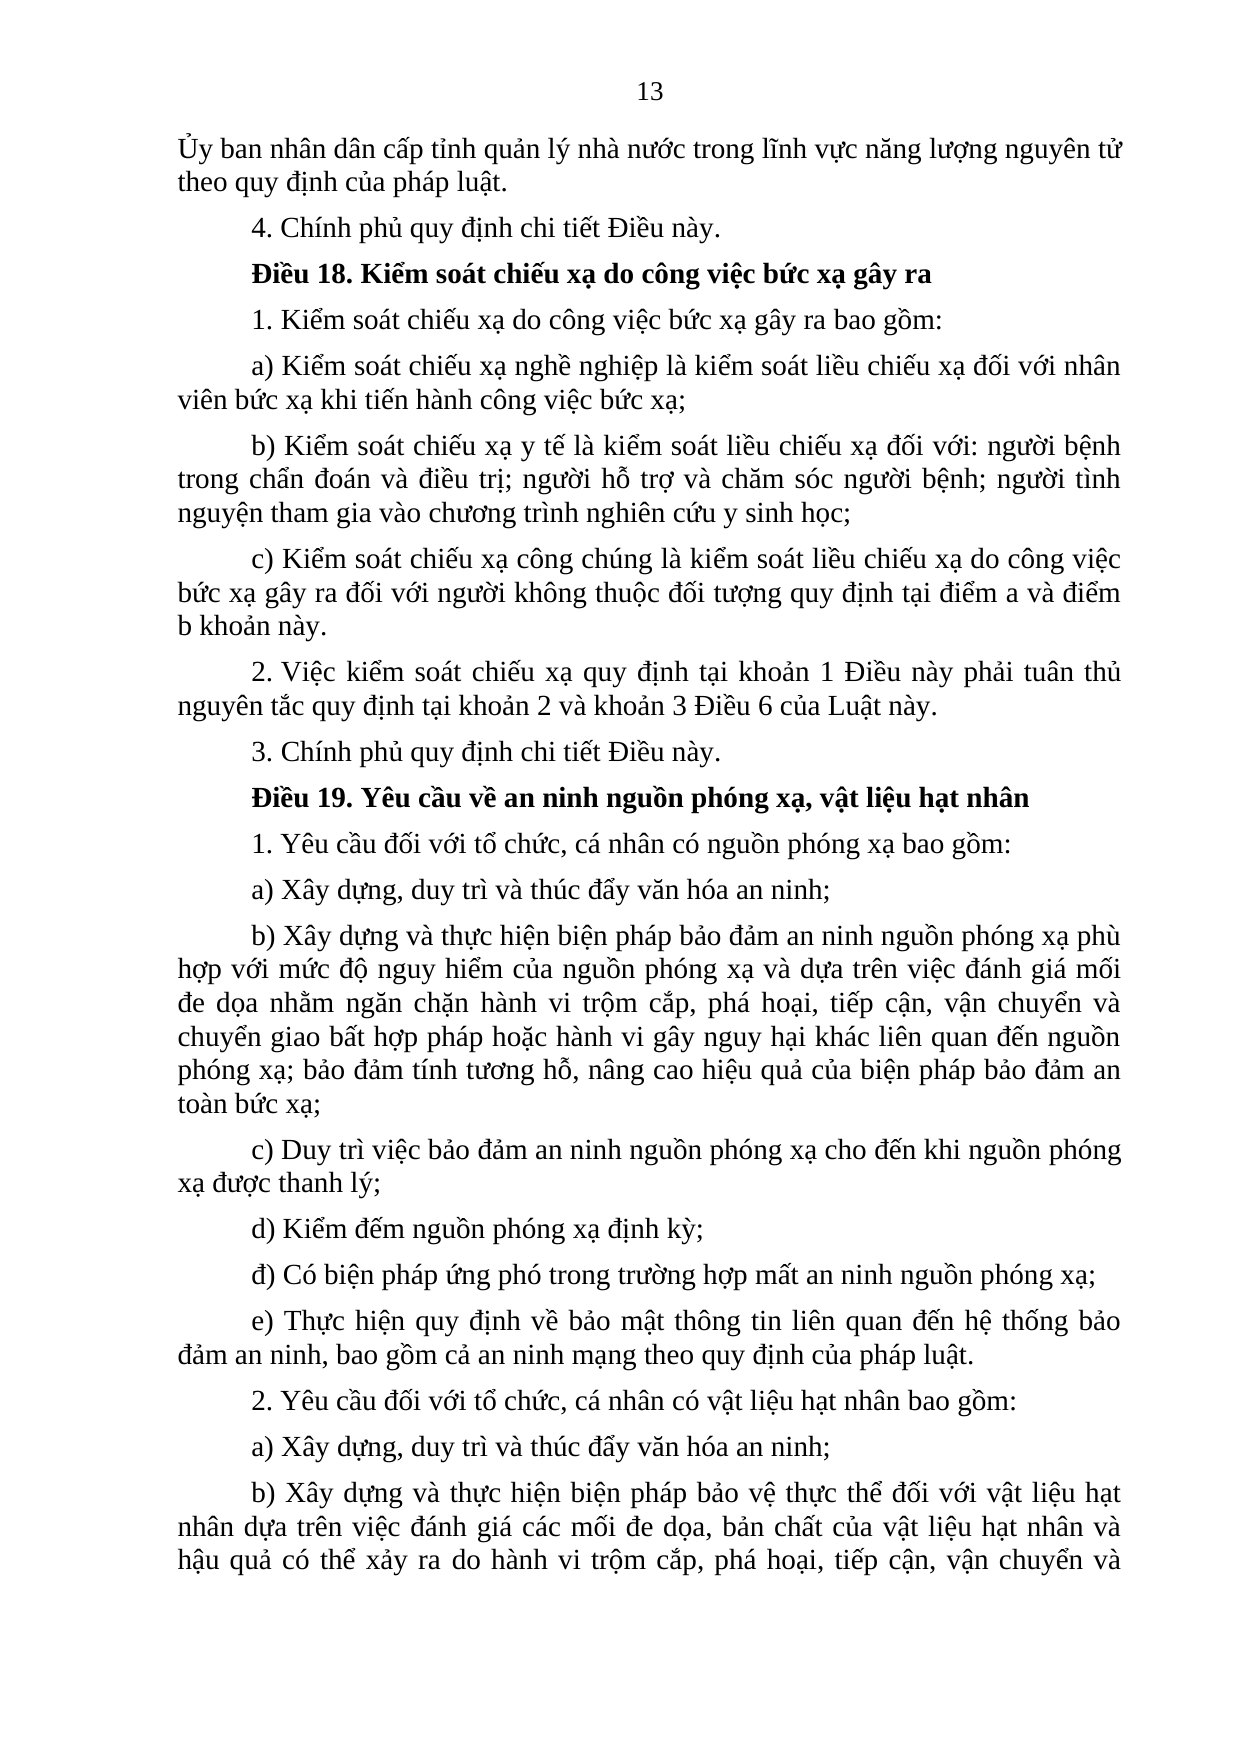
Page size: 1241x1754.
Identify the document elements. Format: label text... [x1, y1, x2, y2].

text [177, 131, 1122, 198]
text e) Thực hiện quy định về bảo mật thông tin liên quan đến hệ thống bảo đảm an ninh, bao gồm cả an ninh mạng theo quy định của pháp luật. [177, 1303, 1122, 1371]
text a) Xây dựng, duy trì và thúc đẩy văn hóa an ninh; [177, 872, 1122, 906]
text đ) Có biện pháp ứng phó trong trường hợp mất an ninh nguồn phóng xạ; [177, 1257, 1122, 1291]
text a) Kiểm soát chiếu xạ nghề nghiệp là kiểm soát liều chiếu xạ đối với nhân viên bức xạ khi tiến hành công việc bức xạ; [177, 348, 1122, 416]
text b) Kiểm soát chiếu xạ y tế là kiểm soát liều chiếu xạ đối với: người bệnh trong chẩn đoán và điều trị; người hỗ trợ và chăm sóc người bệnh; người tình nguyện tham gia vào chương trình nghiên cứu y sinh học; [177, 428, 1122, 529]
text b) Xây dựng và thực hiện biện pháp bảo đảm an ninh nguồn phóng xạ phù hợp với mức độ nguy hiểm của nguồn phóng xạ và dựa trên việc đánh giá mối đe dọa nhằm ngăn chặn hành vi trộm cắp, phá hoại, tiếp cận, vận chuyển và chuyển giao bất hợp pháp hoặc hành vi gây nguy hại khác liên quan đến nguồn phóng xạ; bảo đảm tính tương hỗ, nâng cao hiệu quả của biện pháp bảo đảm an toàn bức xạ; [177, 918, 1122, 1119]
text 2. Yêu cầu đối với tổ chức, cá nhân có vật liệu hạt nhân bao gồm: [177, 1383, 1122, 1417]
list Việc kiểm soát chiếu xạ quy định tại khoản 1 Điều này phải tuân thủ nguyên tắc quy định tại khoản 2 và khoản 3 Điều 6 của Luật này. [177, 654, 1122, 721]
list Chính phủ quy định chi tiết Điều này. [177, 734, 1122, 767]
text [177, 1475, 1122, 1576]
text a) Xây dựng, duy trì và thúc đẩy văn hóa an ninh; [177, 1429, 1122, 1463]
text d) Kiểm đếm nguồn phóng xạ định kỳ; [177, 1211, 1122, 1245]
text 1. Yêu cầu đối với tổ chức, cá nhân có nguồn phóng xạ bao gồm: [177, 826, 1122, 859]
subtitle Điều 19. Yêu cầu về an ninh nguồn phóng xạ, vật liệu hạt nhân [251, 780, 1122, 813]
subtitle Điều 18. Kiểm soát chiếu xạ do công việc bức xạ gây ra [251, 256, 1122, 290]
list Kiểm soát chiếu xạ do công việc bức xạ gây ra bao gồm: [177, 302, 1122, 336]
text 4. Chính phủ quy định chi tiết Điều này. [177, 210, 1122, 244]
text c) Duy trì việc bảo đảm an ninh nguồn phóng xạ cho đến khi nguồn phóng xạ được thanh lý; [177, 1132, 1122, 1199]
text c) Kiểm soát chiếu xạ công chúng là kiểm soát liều chiếu xạ do công việc bức xạ gây ra đối với người không thuộc đối tượng quy định tại điểm a và điểm b khoản này. [177, 541, 1122, 642]
